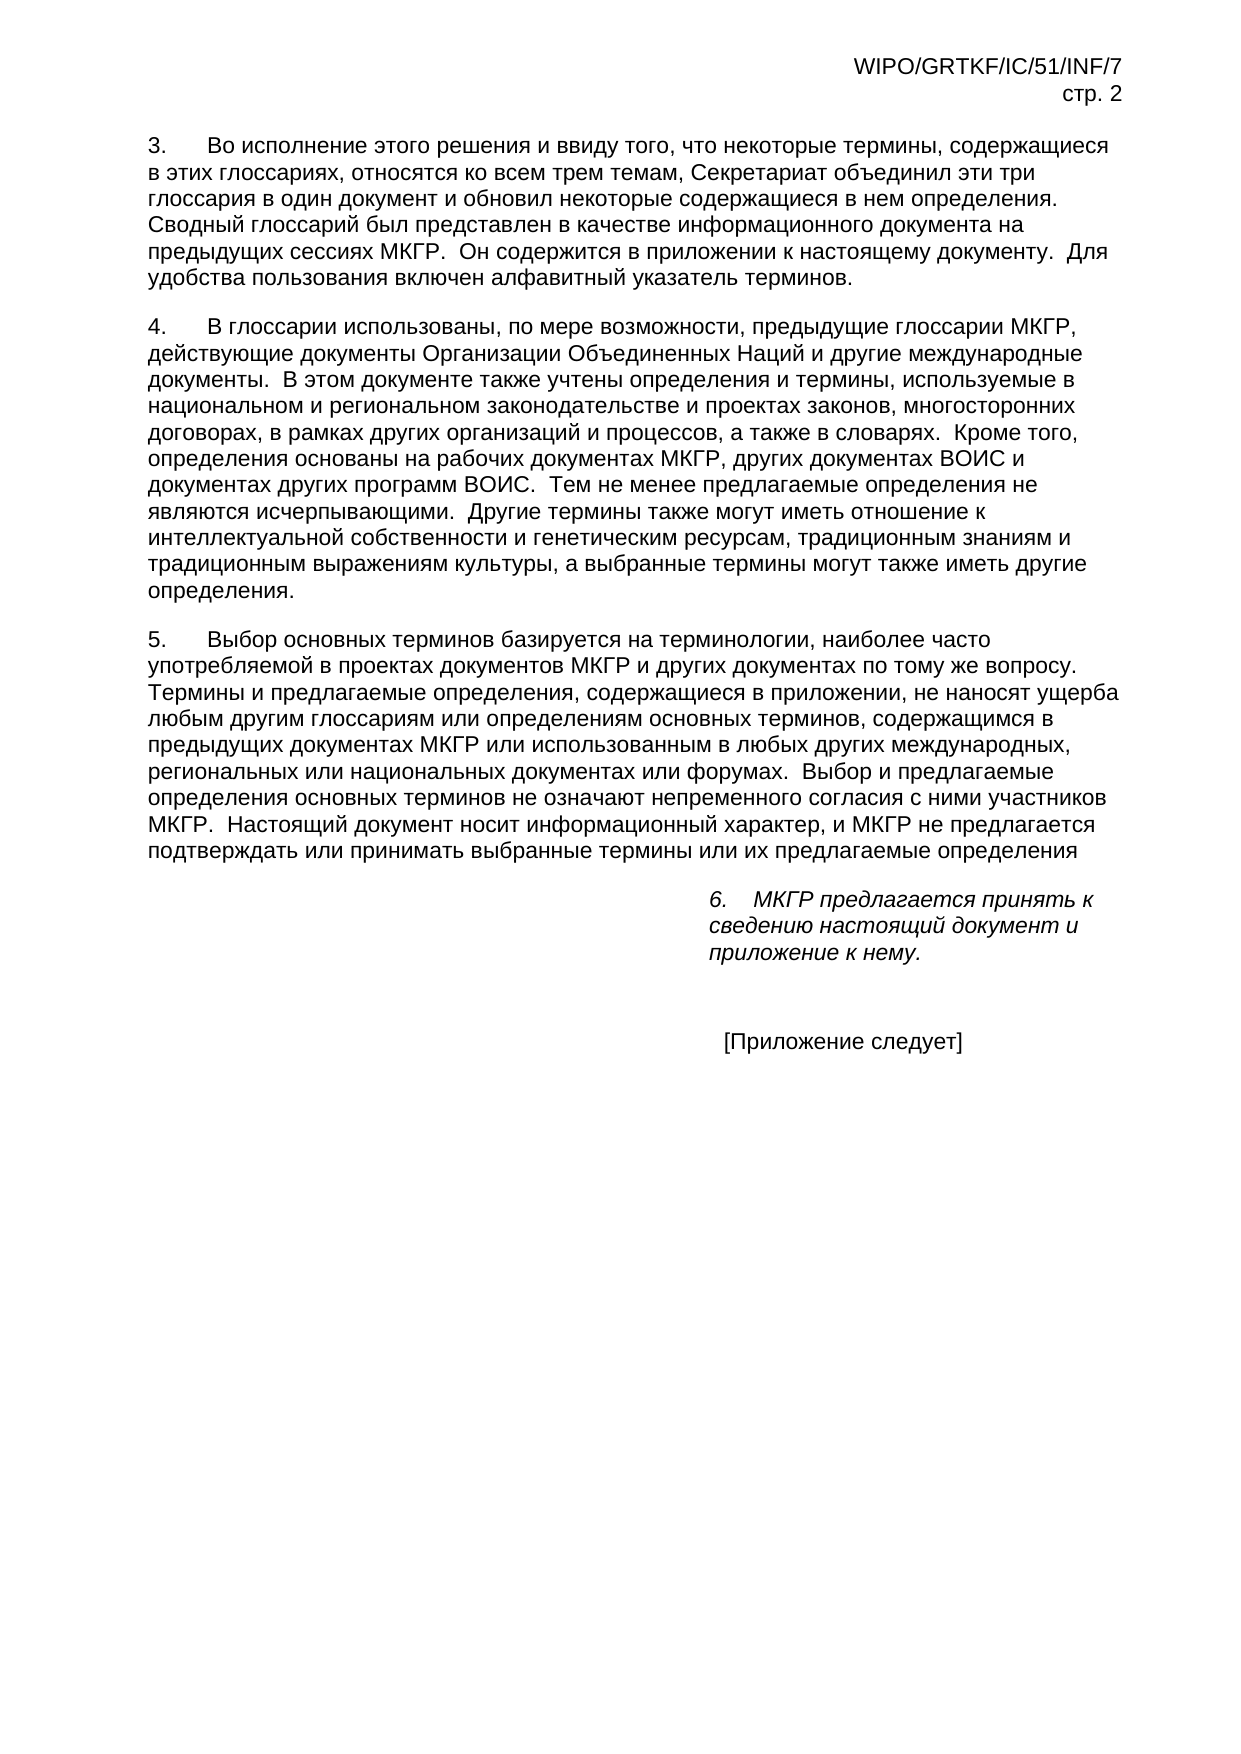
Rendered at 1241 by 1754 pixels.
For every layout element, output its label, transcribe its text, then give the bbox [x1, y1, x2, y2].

list Выбор основных терминов базируется на терминологии, наиболее часто употребляемой в проектах документов МКГР и других документах по тому же вопросу. Термины и предлагаемые определения, содержащиеся в приложении, не наносят ущерба любым другим глоссариям или определениям основных терминов, содержащимся в предыдущих документах МКГР или использованным в любых других международных, региональных или национальных документах или форумах. Выбор и предлагаемые определения основных терминов не означают непременного согласия с ними участников МКГР. Настоящий документ носит информационный характер, и МКГР не предлагается подтверждать или принимать выбранные термины или их предлагаемые определения [148, 626, 1122, 863]
list В глоссарии использованы, по мере возможности, предыдущие глоссарии МКГР, действующие документы Организации Объединенных Наций и другие международные документы. В этом документе также учтены определения и термины, используемые в национальном и региональном законодательстве и проектах законов, многосторонних договорах, в рамках других организаций и процессов, а также в словарях. Кроме того, определения основаны на рабочих документах МКГР, других документах ВОИС и документах других программ ВОИС. Тем не менее предлагаемые определения не являются исчерпывающими. Другие термины также могут иметь отношение к интеллектуальной собственности и генетическим ресурсам, традиционным знаниям и традиционным выражениям культуры, а выбранные термины могут также иметь другие определения. [148, 313, 1122, 603]
list МКГР предлагается принять к сведению настоящий документ и приложение к нему. [709, 886, 1122, 965]
text [Приложение следует] [724, 1028, 1122, 1054]
list Во исполнение этого решения и ввиду того, что некоторые термины, содержащиеся в этих глоссариях, относятся ко всем трем темам, Секретариат объединил эти три глоссария в один документ и обновил некоторые содержащиеся в нем определения. Сводный глоссарий был представлен в качестве информационного документа на предыдущих сессиях МКГР. Он содержится в приложении к настоящему документу. Для удобства пользования включен алфавитный указатель терминов. [148, 132, 1122, 290]
